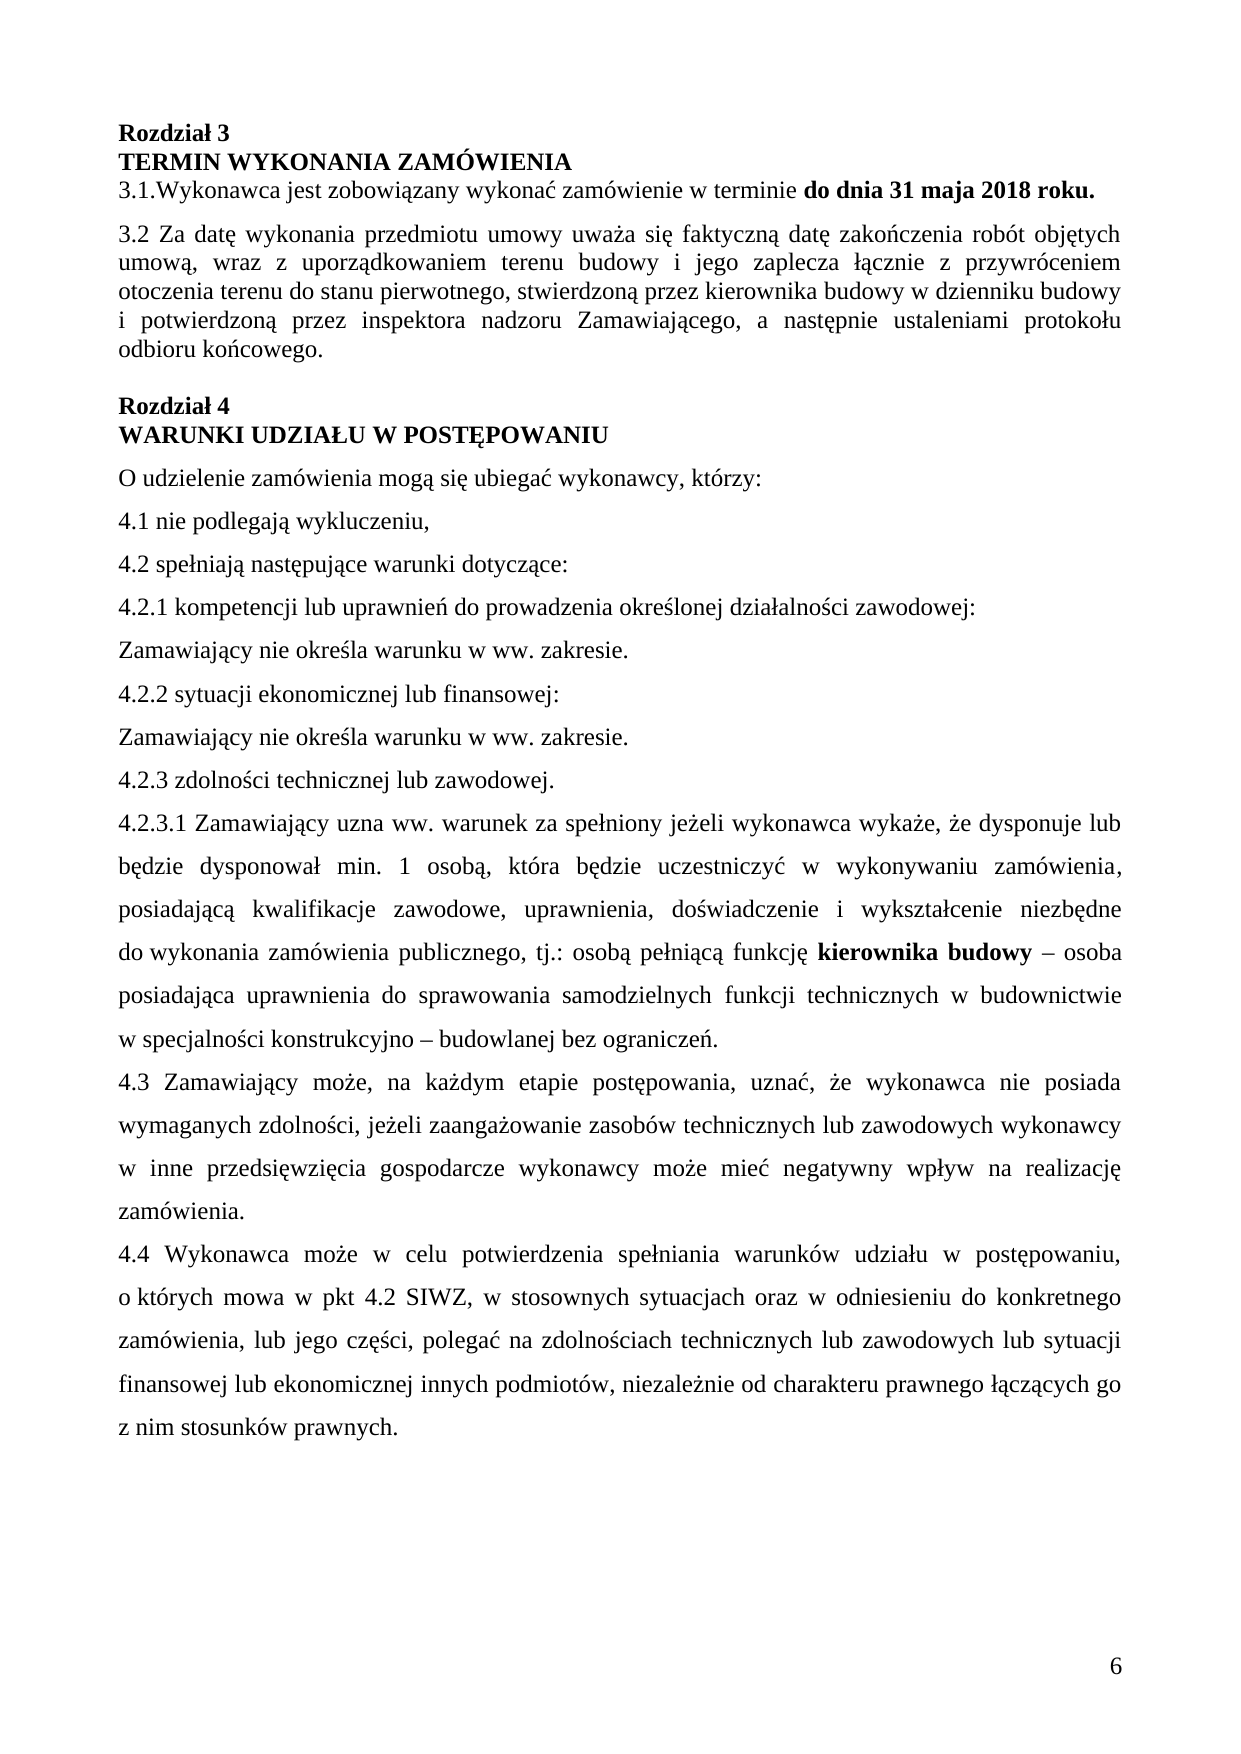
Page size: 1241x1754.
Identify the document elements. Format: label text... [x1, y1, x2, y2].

text O udzielenie zamówienia mogą się ubiegać wykonawcy, którzy: [118, 463, 1122, 492]
text Zamawiający nie określa warunku w ww. zakresie. [118, 636, 1122, 664]
text 4.2.2 sytuacji ekonomicznej lub finansowej: [118, 679, 1122, 707]
text 4.2.3 zdolności technicznej lub zawodowej. [118, 765, 1122, 794]
text TERMIN WYKONANIA ZAMÓWIENIA [118, 147, 1122, 176]
text 4.3 Zamawiający może, na każdym etapie postępowania, uznać, że wykonawca nie posiada wymaganych zdolności, jeżeli zaangażowanie zasobów technicznych lub zawodowych wykonawcy w inne przedsięwzięcia gospodarcze wykonawcy może mieć negatywny wpływ na realizację zamówienia. [118, 1067, 1122, 1225]
text 4.2.1 kompetencji lub uprawnień do prowadzenia określonej działalności zawodowej: [118, 592, 1122, 621]
text 4.1 nie podlegają wykluczeniu, [118, 506, 1122, 535]
text 4.2.3.1 Zamawiający uzna ww. warunek za spełniony jeżeli wykonawca wykaże, że dysponuje lub będzie dysponował min. 1 osobą, która będzie uczestniczyć w wykonywaniu zamówienia, posiadającą kwalifikacje zawodowe, uprawnienia, doświadczenie i wykształcenie niezbędne do wykonania zamówienia publicznego, tj.: osobą pełniącą funkcję kierownika budowy – osoba posiadająca uprawnienia do sprawowania samodzielnych funkcji technicznych w budownictwie w specjalności konstrukcyjno – budowlanej bez ograniczeń. [118, 808, 1122, 1052]
text 3.2 Za datę wykonania przedmiotu umowy uważa się faktyczną datę zakończenia robót objętych umową, wraz z uporządkowaniem terenu budowy i jego zaplecza łącznie z przywróceniem otoczenia terenu do stanu pierwotnego, stwierdzoną przez kierownika budowy w dzienniku budowy i potwierdzoną przez inspektora nadzoru Zamawiającego, a następnie ustaleniami protokołu odbioru końcowego. [118, 219, 1122, 362]
text 4.4 Wykonawca może w celu potwierdzenia spełniania warunków udziału w postępowaniu, o których mowa w pkt 4.2 SIWZ, w stosownych sytuacjach oraz w odniesieniu do konkretnego zamówienia, lub jego części, polegać na zdolnościach technicznych lub zawodowych lub sytuacji finansowej lub ekonomicznej innych podmiotów, niezależnie od charakteru prawnego łączących go z nim stosunków prawnych. [118, 1239, 1122, 1441]
text WARUNKI UDZIAŁU W POSTĘPOWANIU [118, 420, 1122, 449]
text Rozdział 4 [118, 391, 1122, 420]
text 4.2 spełniają następujące warunki dotyczące: [118, 549, 1122, 578]
text Rozdział 3 [118, 118, 1122, 147]
text 3.1.Wykonawca jest zobowiązany wykonać zamówienie w terminie do dnia 31 maja 2018 roku. [118, 176, 1122, 204]
text Zamawiający nie określa warunku w ww. zakresie. [118, 722, 1122, 751]
